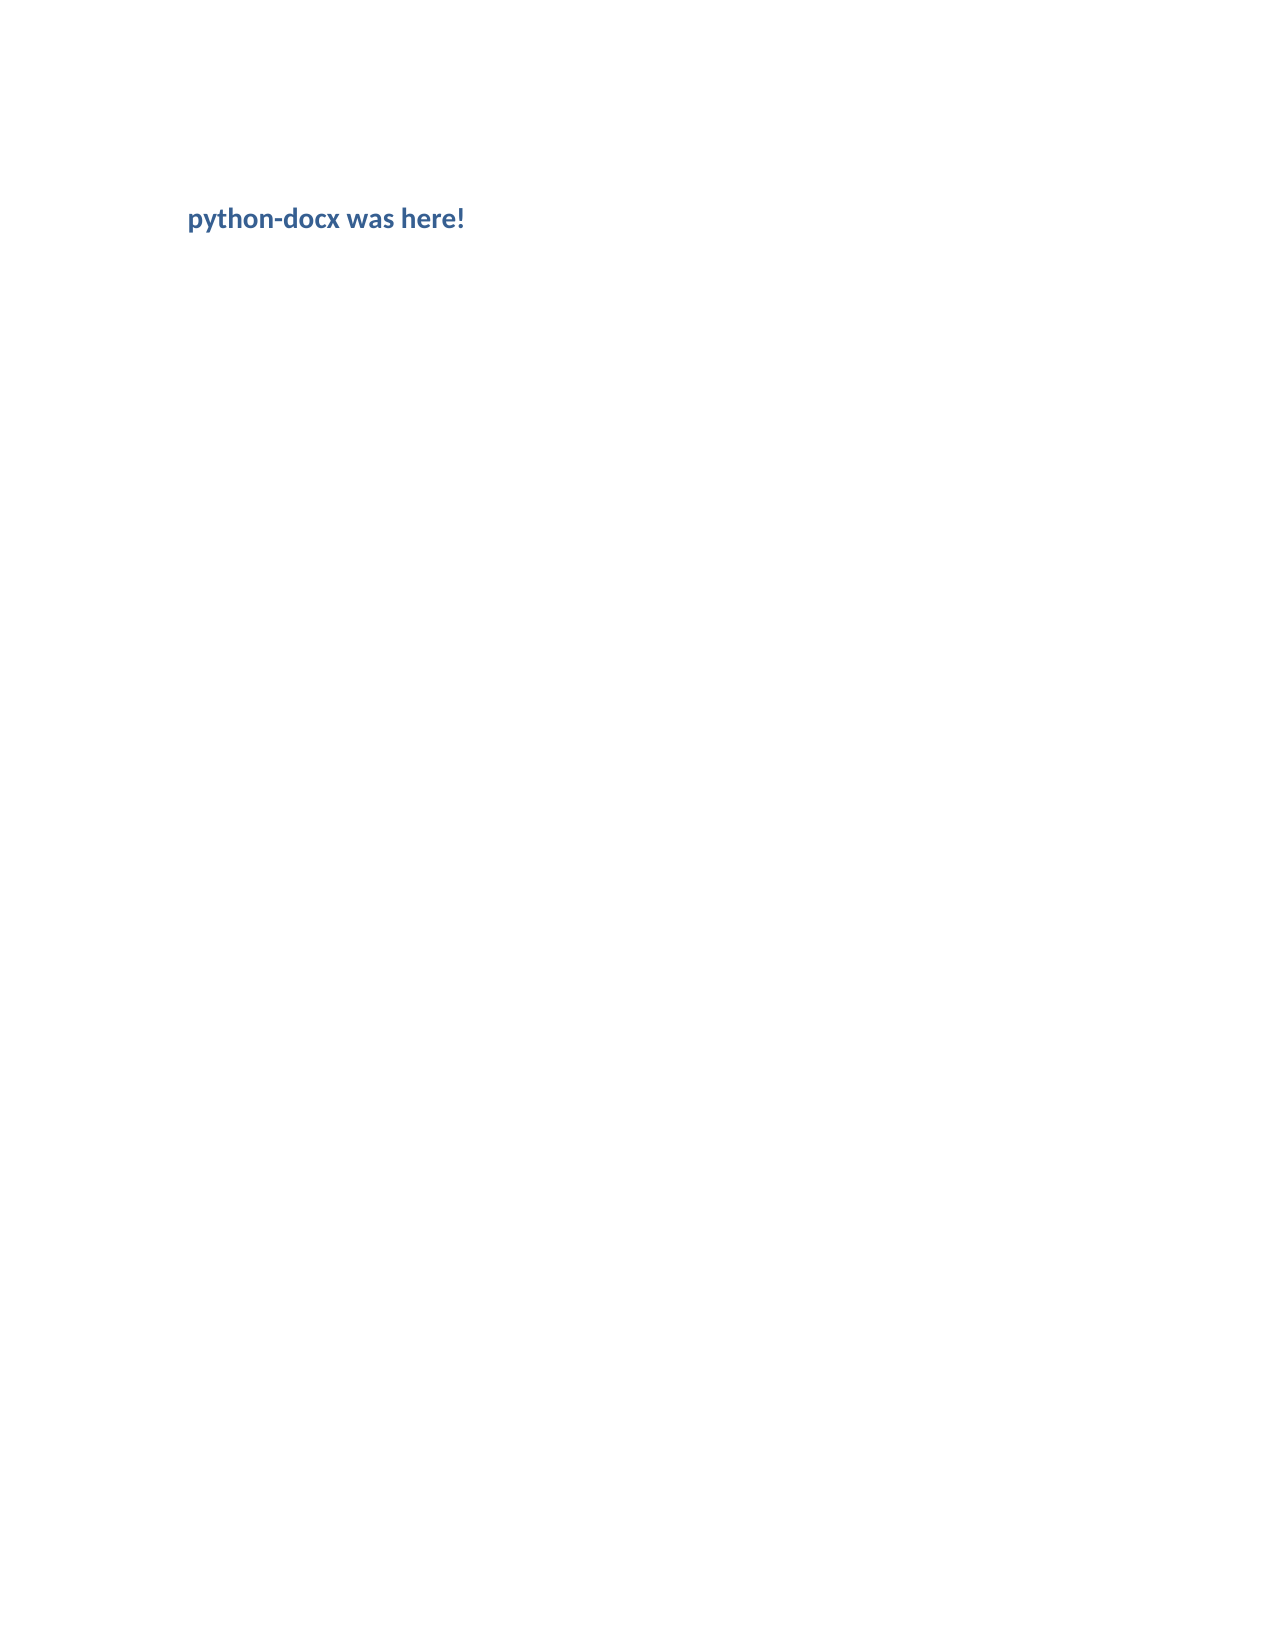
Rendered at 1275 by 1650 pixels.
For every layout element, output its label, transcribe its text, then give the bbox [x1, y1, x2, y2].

subtitle python-docx was here! [187, 200, 1087, 236]
